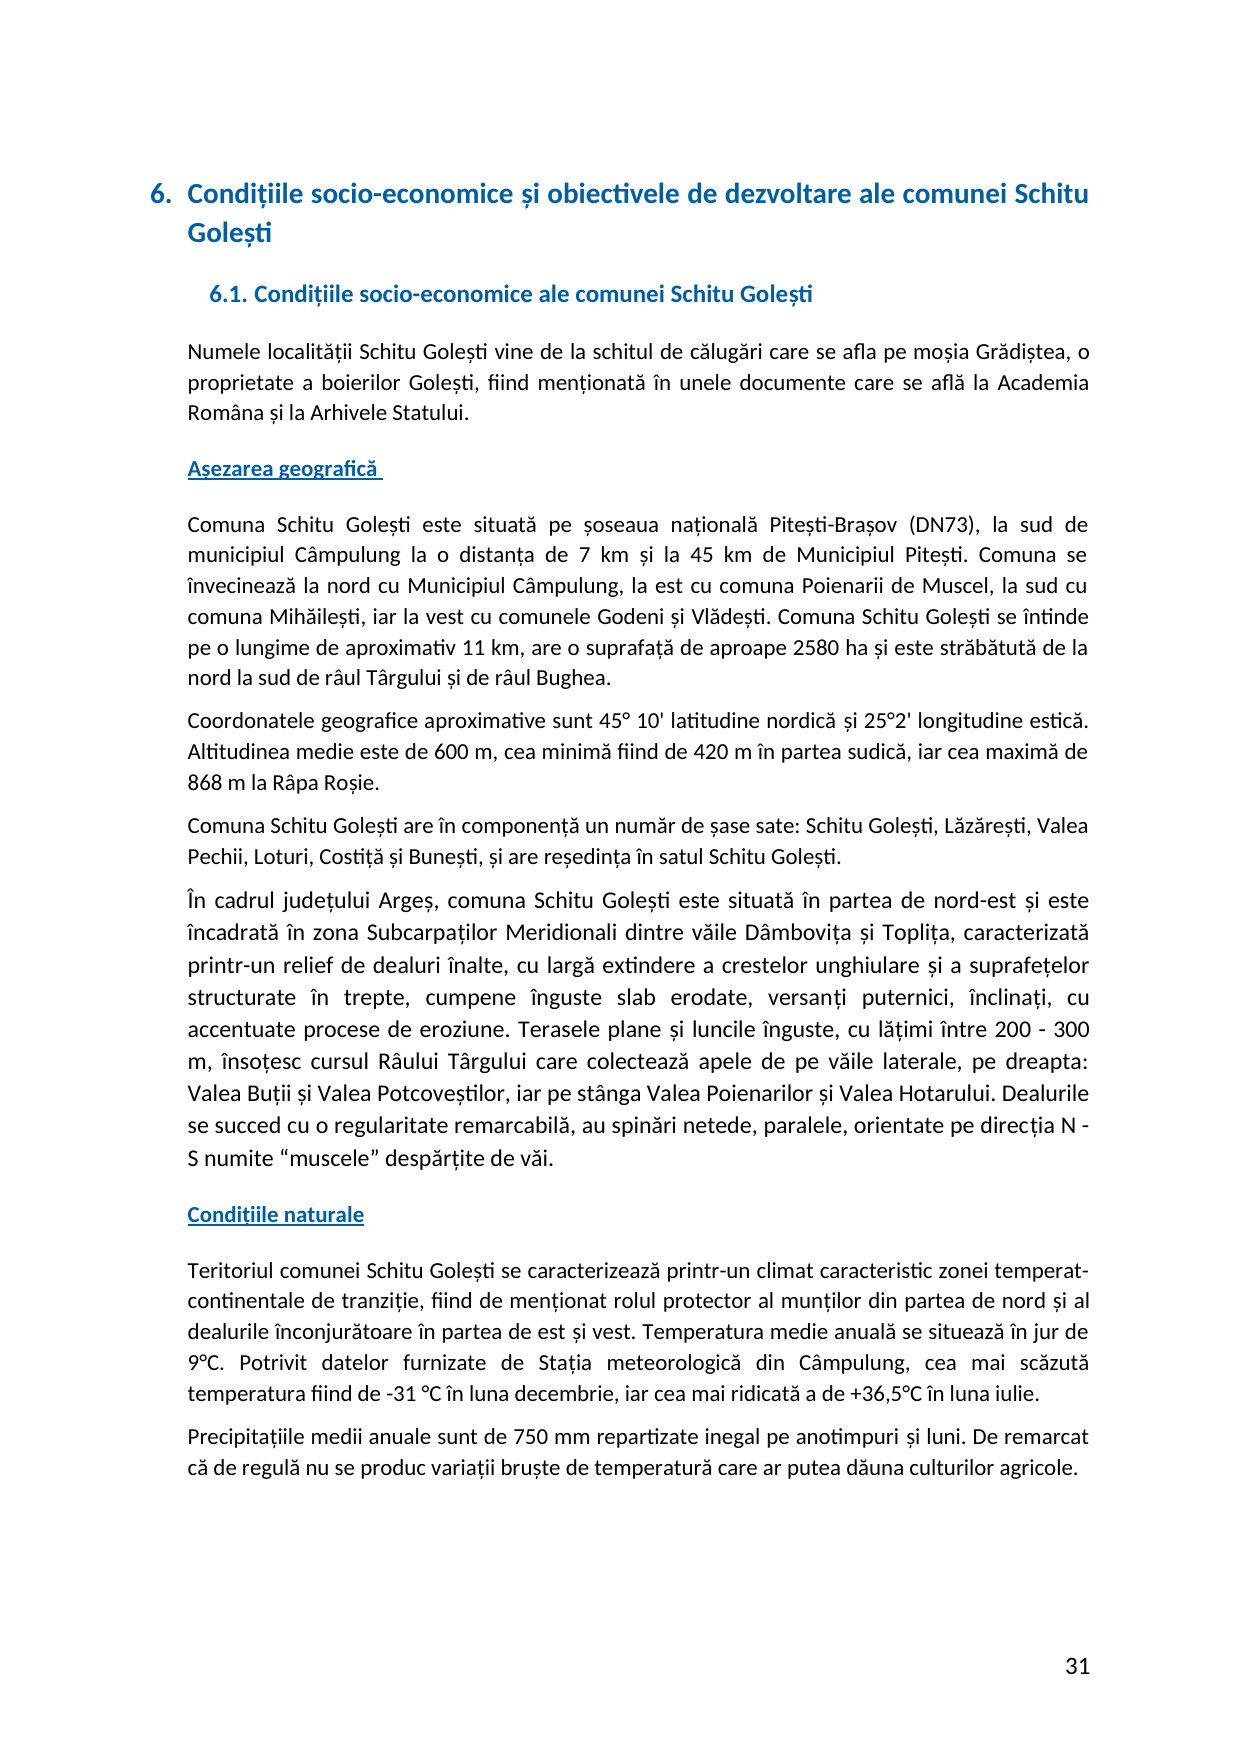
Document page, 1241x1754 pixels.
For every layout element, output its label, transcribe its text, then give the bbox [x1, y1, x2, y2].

text Numele localităţii Schitu Goleşti vine de la schitul de călugări care se afla pe moşia Grădiştea, o proprietate a boierilor Goleşti, fiind menționată în unele documente care se află la Academia Româna şi la Arhivele Statului. [187, 337, 1090, 426]
text Condițiile socio-economice și obiectivele de dezvoltare ale comunei Schitu Golești [150, 175, 1090, 250]
text Coordonatele geografice aproximative sunt 45° 10' latitudine nordică şi 25°2' longitudine estică. Altitudinea medie este de 600 m, cea minimă fiind de 420 m în partea sudică, iar cea maximă de 868 m la Râpa Roşie. [187, 707, 1090, 796]
text Comuna Schitu Golești are în componență un număr de șase sate: Schitu Golești, Lăzărești, Valea Pechii, Loturi, Costiță și Bunești, și are reședința în satul Schitu Golești. [187, 811, 1090, 870]
text Comuna Schitu Golești este situată pe șoseaua națională Pitești-Brașov (DN73), la sud de municipiul Câmpulung la o distanța de 7 km și la 45 km de Municipiul Pitești. Comuna se învecinează la nord cu Municipiul Câmpulung, la est cu comuna Poienarii de Muscel, la sud cu comuna Mihăilești, iar la vest cu comunele Godeni și Vlădești. Comuna Schitu Golești se întinde pe o lungime de aproximativ 11 km, are o suprafață de aproape 2580 ha și este străbătută de la nord la sud de râul Târgului și de râul Bughea. [187, 510, 1090, 691]
text Precipitaţiile medii anuale sunt de 750 mm repartizate inegal pe anotimpuri şi luni. De remarcat că de regulă nu se produc variaţii bruşte de temperatură care ar putea dăuna culturilor agricole. [187, 1422, 1090, 1481]
text Așezarea geografică [187, 454, 1090, 482]
text Condițiile socio-economice ale comunei Schitu Golești [209, 278, 1090, 309]
text Condițiile naturale [187, 1200, 1090, 1228]
text În cadrul judeţului Argeş, comuna Schitu Goleşti este situată în partea de nord-est şi este încadrată în zona Subcarpaţilor Meridionali dintre văile Dâmboviţa şi Topliţa, caracterizată printr-un relief de dealuri înalte, cu largă extindere a crestelor unghiulare şi a suprafeţelor structurate în trepte, cumpene înguste slab erodate, versanţi puternici, înclinaţi, cu accentuate procese de eroziune. Terasele plane şi luncile înguste, cu lăţimi între 200 - 300 m, însoţesc cursul Râului Târgului care colectează apele de pe văile laterale, pe dreapta: Valea Buţii şi Valea Potcoveştilor, iar pe stânga Valea Poienarilor şi Valea Hotarului. Dealurile se succed cu o regularitate remarcabilă, au spinări netede, paralele, orientate pe direcţia N - S numite “muscele” despărţite de văi. [187, 885, 1090, 1172]
text Teritoriul comunei Schitu Goleşti se caracterizează printr-un climat caracteristic zonei temperat-continentale de tranziţie, fiind de menţionat rolul protector al munţilor din partea de nord şi al dealurile înconjurătoare în partea de est şi vest. Temperatura medie anuală se situează în jur de 9°C. Potrivit datelor furnizate de Staţia meteorologică din Câmpulung, cea mai scăzută temperatura fiind de -31 °C în luna decembrie, iar cea mai ridicată a de +36,5°C în luna iulie. [187, 1256, 1090, 1407]
